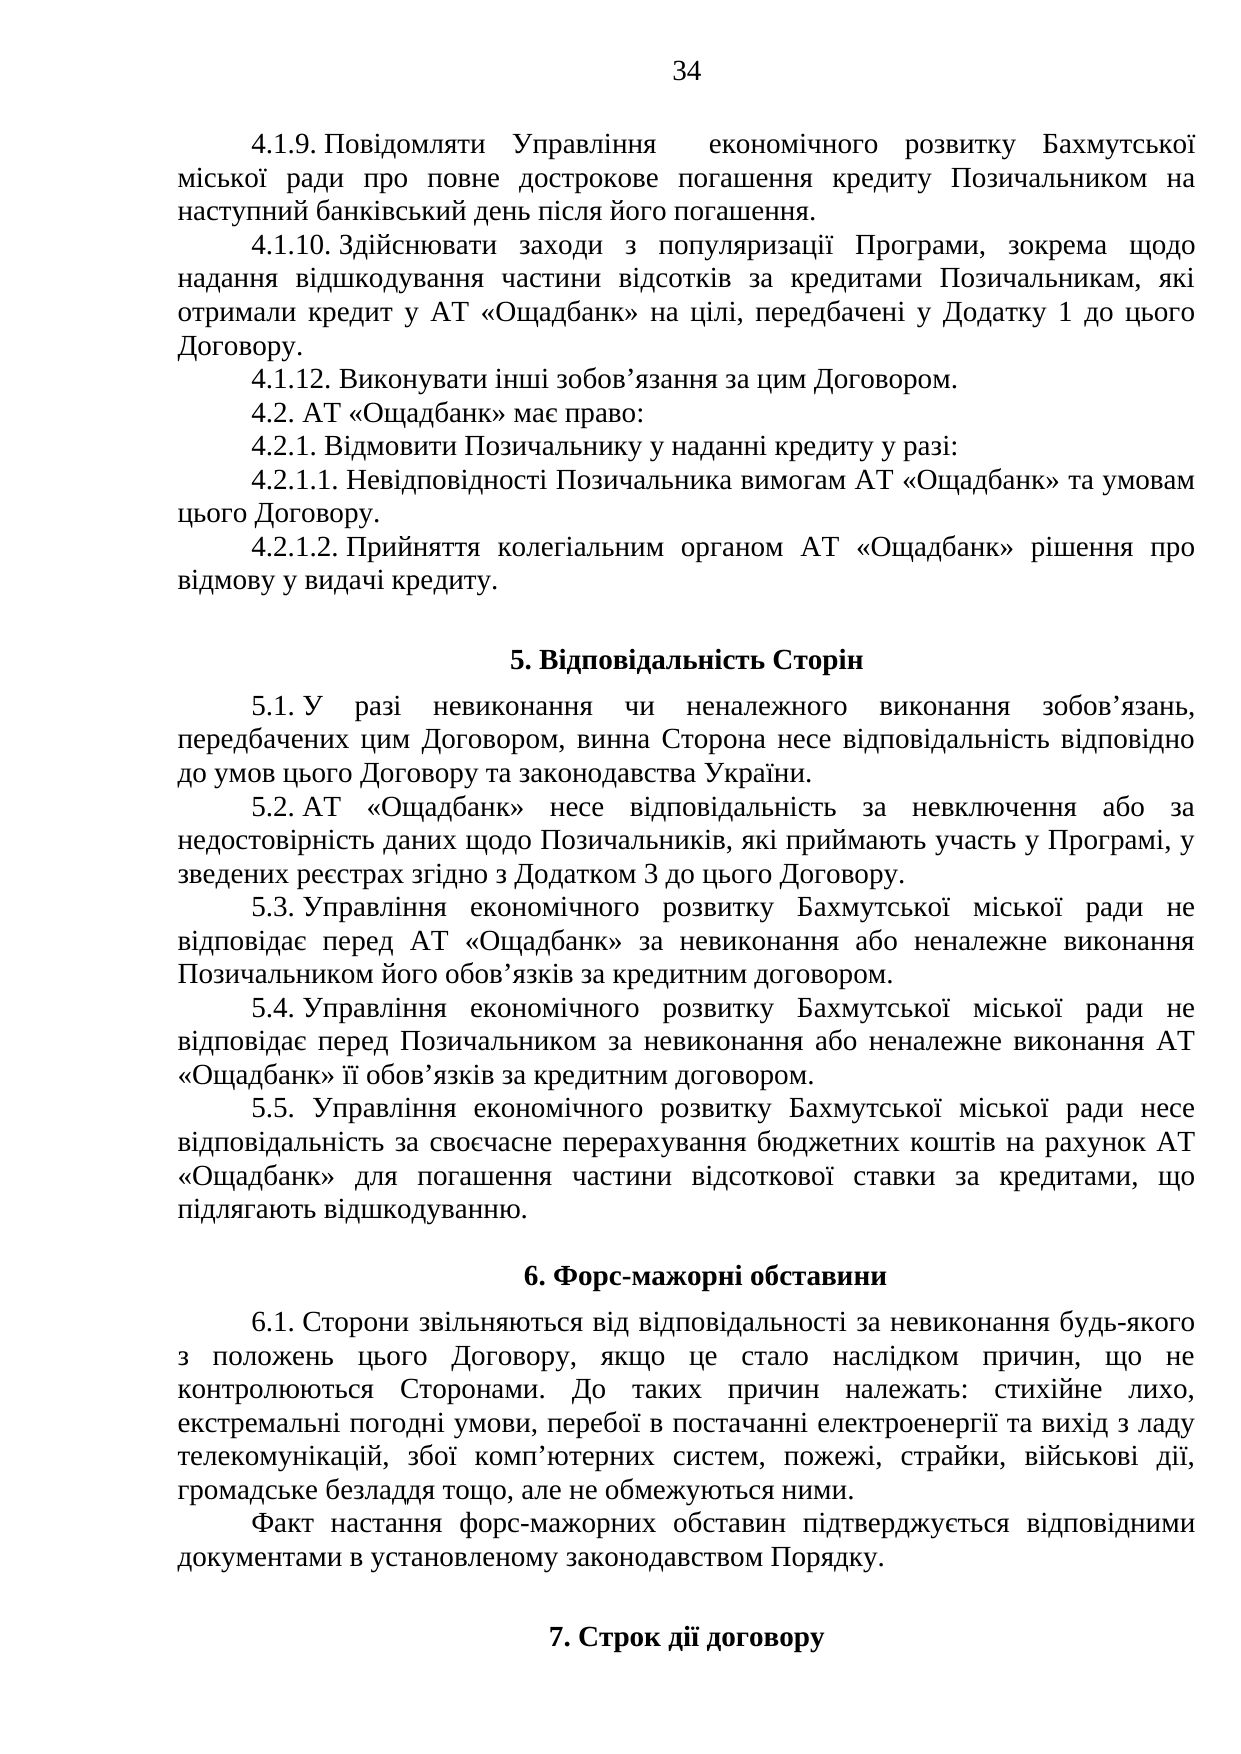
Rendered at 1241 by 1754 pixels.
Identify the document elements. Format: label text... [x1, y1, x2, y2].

text 7. Строк дії договору [177, 1619, 1196, 1652]
text 5.5. Управління економічного розвитку Бахмутської міської ради несе відповідальність за своєчасне перерахування бюджетних коштів на рахунок АТ «Ощадбанк» для погашення частини відсоткової ставки за кредитами, що підлягають відшкодуванню. [177, 1091, 1196, 1225]
list 6. Форс-мажорні обставини [215, 1258, 1196, 1292]
text 5.1. У разі невиконання чи неналежного виконання зобов’язань, передбачених цим Договором, винна Сторона несе відповідальність відповідно до умов цього Договору та законодавства України. [177, 688, 1196, 789]
text 5.4. Управління економічного розвитку Бахмутської міської ради не відповідає перед Позичальником за невиконання або неналежне виконання АТ «Ощадбанк» її обов’язків за кредитним договором. [177, 990, 1196, 1091]
text 4.2. АТ «Ощадбанк» має право: [177, 395, 1196, 428]
text 4.2.1.2. Прийняття колегіальним органом АТ «Ощадбанк» рішення про відмову у видачі кредиту. [177, 529, 1196, 596]
text 6.1. Сторони звільняються від відповідальності за невиконання будь-якого з положень цього Договору, якщо це стало наслідком причин, що не контролюються Сторонами. До таких причин належать: стихійне лихо, екстремальні погодні умови, перебої в постачанні електроенергії та вихід з ладу телекомунікацій, збої комп’ютерних систем, пожежі, страйки, військові дії, громадське безладдя тощо, але не обмежуються ними. [177, 1304, 1196, 1506]
text 5.2. АТ «Ощадбанк» несе відповідальність за невключення або за недостовірність даних щодо Позичальників, які приймають участь у Програмі, у зведених реєстрах згідно з Додатком 3 до цього Договору. [177, 789, 1196, 889]
text 4.1.9. Повідомляти Управління економічного розвитку Бахмутської міської ради про повне дострокове погашення кредиту Позичальником на наступний банківський день після його погашення. [177, 126, 1196, 227]
text 4.1.10. Здійснювати заходи з популяризації Програми, зокрема щодо надання відшкодування частини відсотків за кредитами Позичальникам, які отримали кредит у АТ «Ощадбанк» на цілі, передбачені у Додатку 1 до цього Договору. [177, 227, 1196, 361]
text 5. Відповідальність Сторін [177, 642, 1196, 676]
text 4.2.1. Відмовити Позичальнику у наданні кредиту у разі: [177, 428, 1196, 462]
text 4.1.12. Виконувати інші зобов’язання за цим Договором. [177, 361, 1196, 395]
text Факт настання форс-мажорних обставин підтверджується відповідними документами в установленому законодавством Порядку. [177, 1506, 1196, 1573]
text 5.3. Управління економічного розвитку Бахмутської міської ради не відповідає перед АТ «Ощадбанк» за невиконання або неналежне виконання Позичальником його обов’язків за кредитним договором. [177, 889, 1196, 990]
text 4.2.1.1. Невідповідності Позичальника вимогам АТ «Ощадбанк» та умовам цього Договору. [177, 462, 1196, 529]
